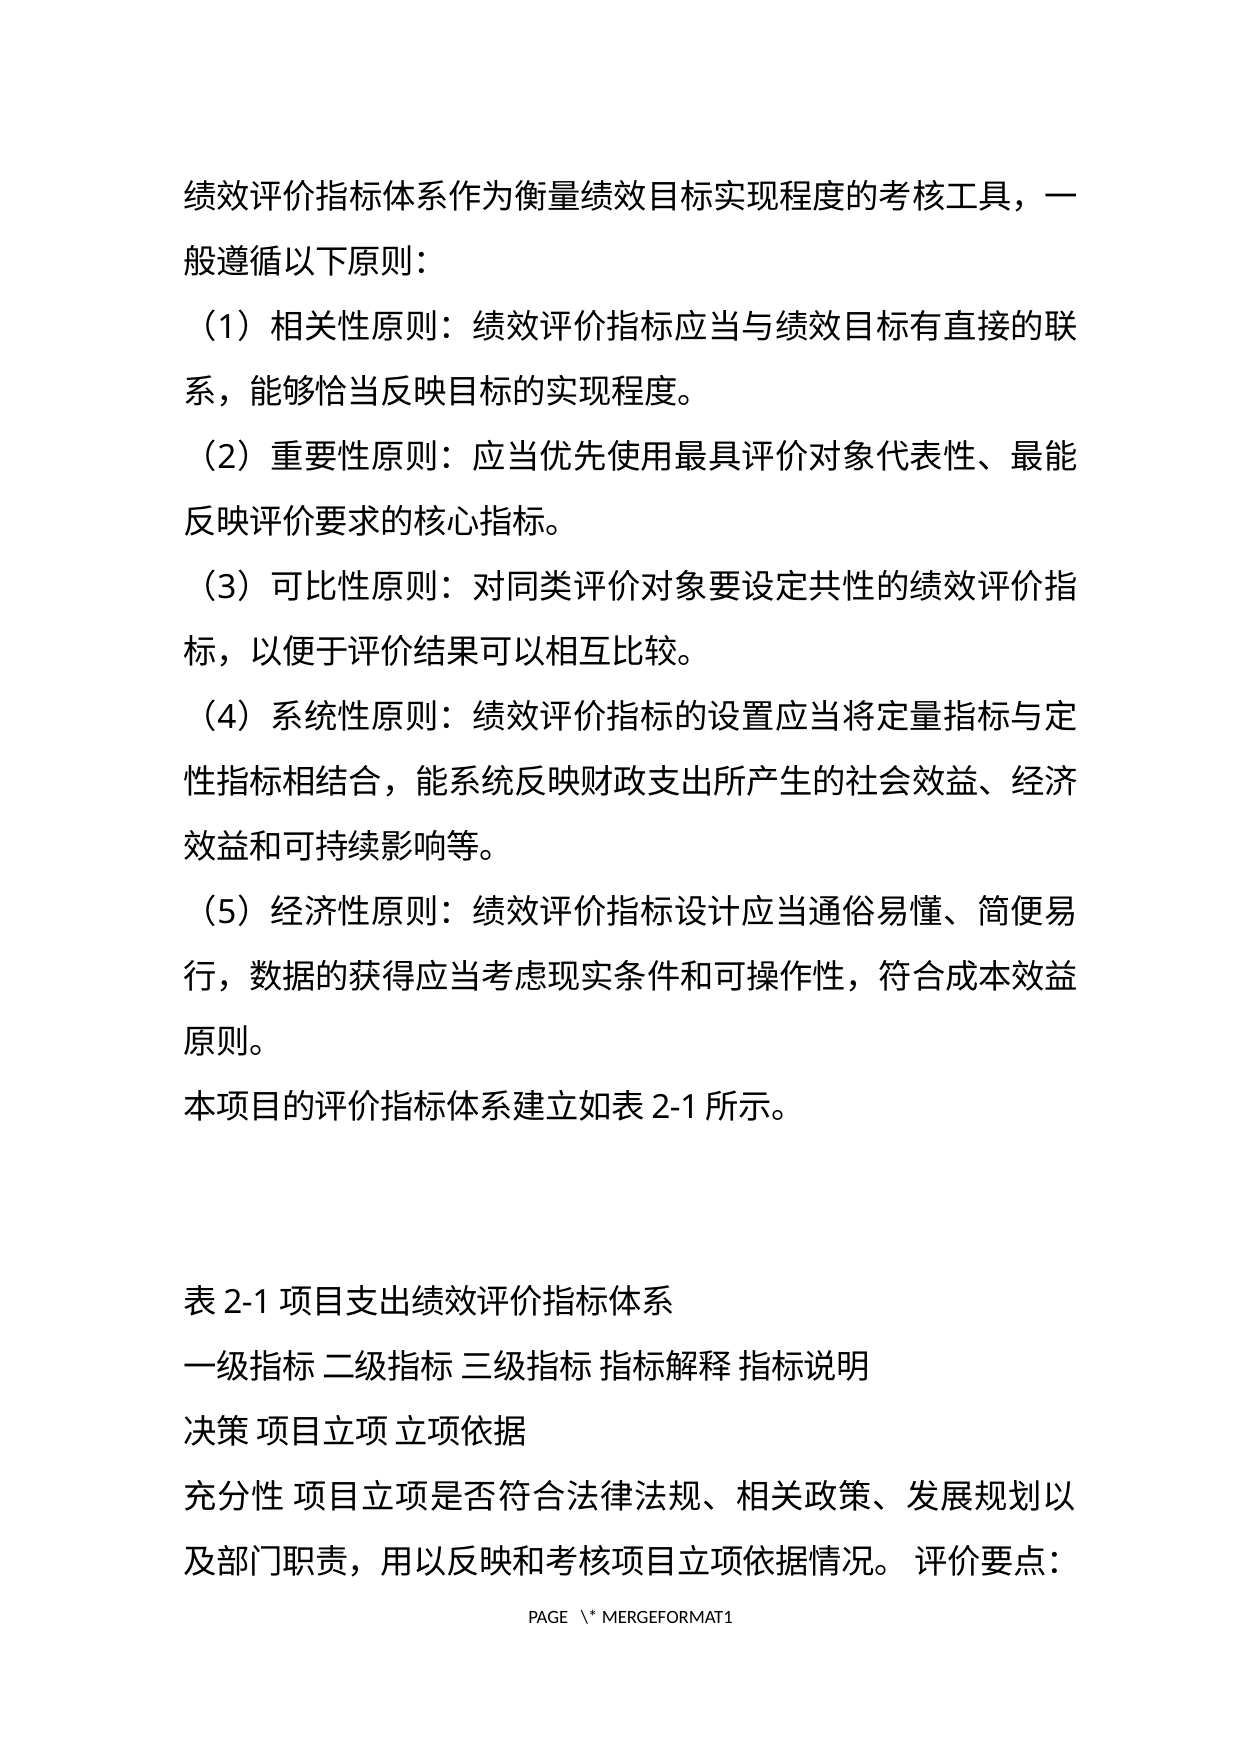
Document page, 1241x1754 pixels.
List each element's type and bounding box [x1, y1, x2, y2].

text [183, 162, 1078, 1592]
